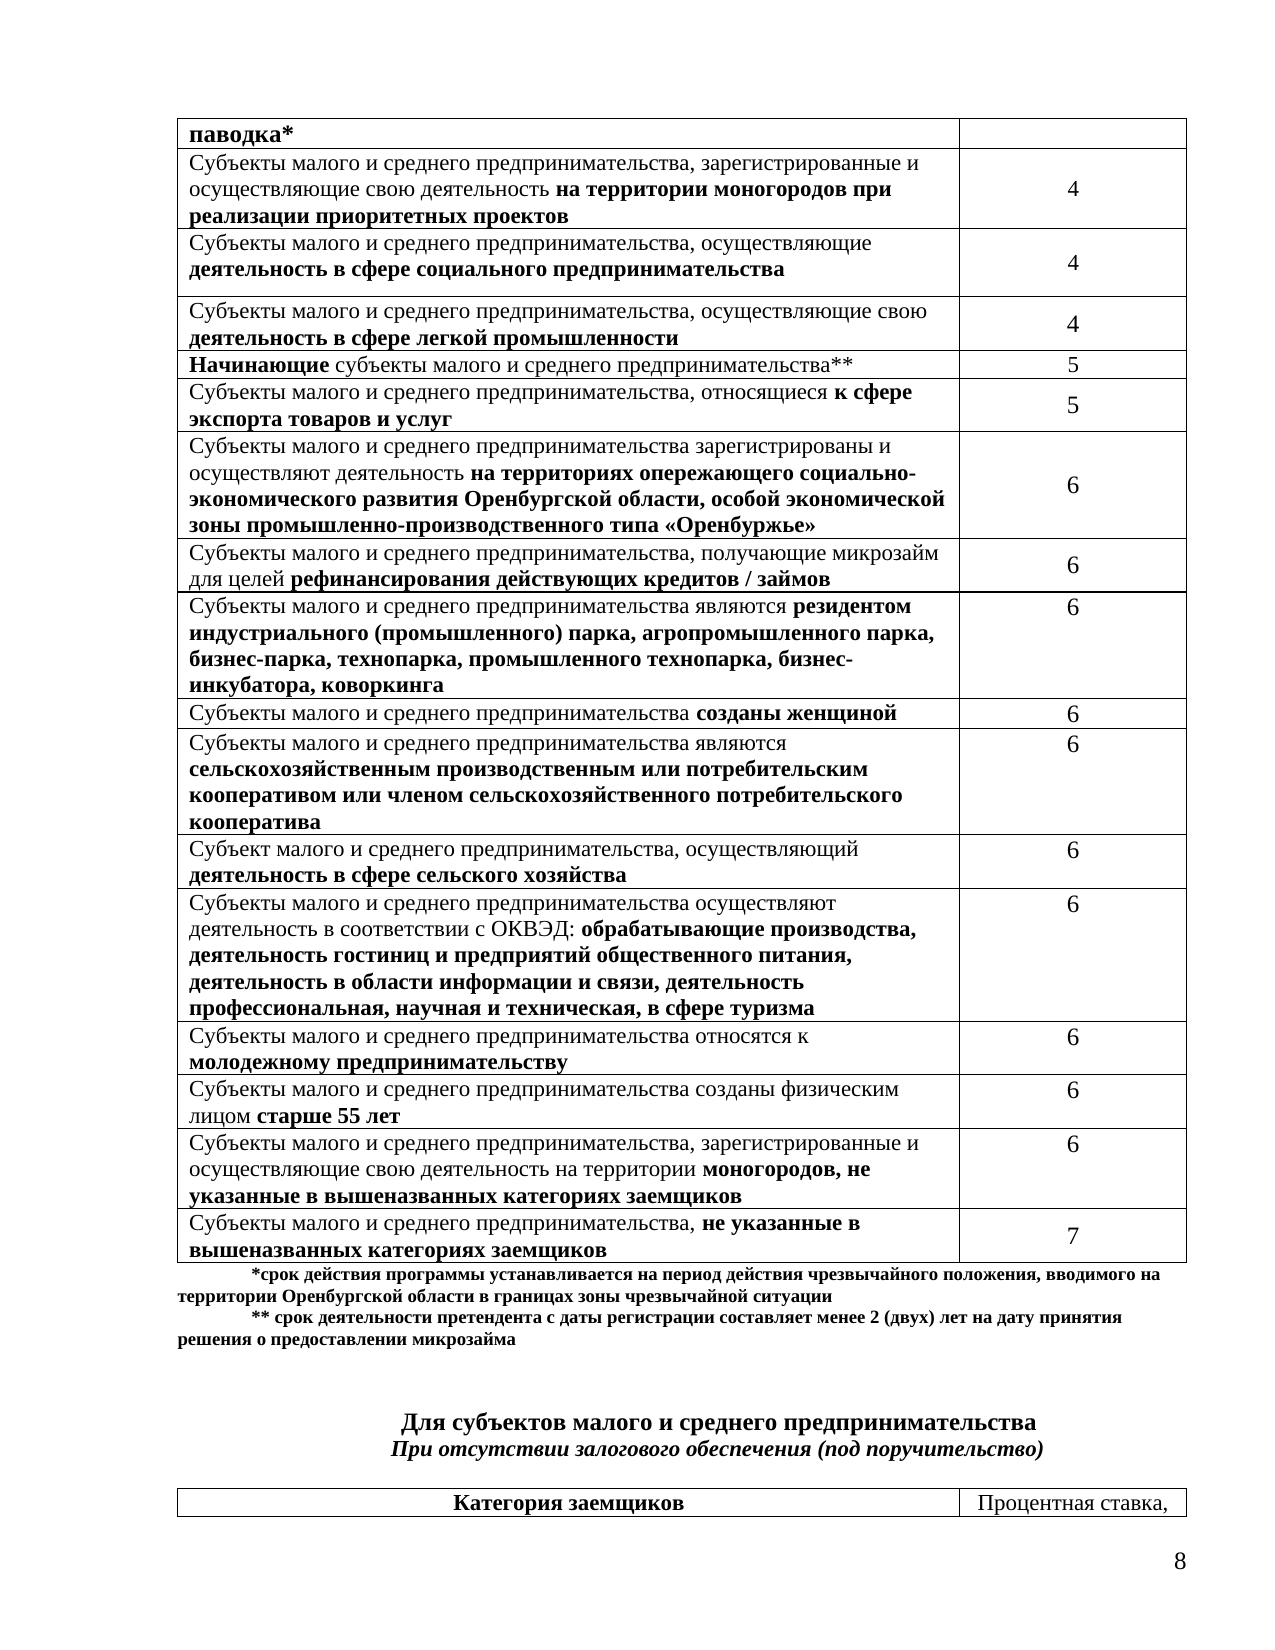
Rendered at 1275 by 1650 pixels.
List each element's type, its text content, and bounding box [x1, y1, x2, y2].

table_cell Субъекты малого и среднего предпринимательства, осуществляющие деятельность в сфере социального предпринимательства [178, 229, 959, 296]
table_cell Субъекты малого и среднего предпринимательства, зарегистрированные и осуществляющие свою деятельность на территории моногородов при реализации приоритетных проектов [178, 149, 959, 228]
table_cell Субъекты малого и среднего предпринимательства, относящиеся к сфере экспорта товаров и услуг [178, 379, 959, 431]
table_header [960, 1489, 1186, 1516]
table_cell Субъекты малого и среднего предпринимательства осуществляют деятельность в соответствии с ОКВЭД: обрабатывающие производства, деятельность гостиниц и предприятий общественного питания, деятельность в области информации и связи, деятельность профессиональная, научная и техническая, в сфере туризма [178, 889, 959, 1021]
text ** срок деятельности претендента с даты регистрации составляет менее 2 (двух) лет на дату принятия решения о предоставлении микрозайма [177, 1306, 1186, 1349]
table_cell 6 [960, 699, 1186, 728]
table_cell Субъекты малого и среднего предпринимательства, зарегистрированные и осуществляющие свою деятельность на территории моногородов, не указанные в вышеназванных категориях заемщиков [178, 1129, 959, 1208]
table_cell 6 [960, 432, 1186, 538]
table_cell 7 [960, 1209, 1186, 1262]
table_cell Субъекты малого и среднего предпринимательства относятся к молодежному предпринимательству [178, 1022, 959, 1074]
table_cell 6 [960, 1022, 1186, 1074]
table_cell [178, 119, 959, 148]
table_cell Субъекты малого и среднего предпринимательства созданы физическим лицом старше 55 лет [178, 1075, 959, 1128]
text Для субъектов малого и среднего предпринимательства [177, 1407, 1186, 1436]
table_cell 4 [960, 297, 1186, 350]
table_cell 6 [960, 539, 1186, 591]
table_cell 5 [960, 351, 1186, 377]
table_cell 6 [960, 835, 1186, 888]
table_cell Субъекты малого и среднего предпринимательства, получающие микрозайм для целей рефинансирования действующих кредитов / займов [178, 539, 959, 591]
text *срок действия программы устанавливается на период действия чрезвычайного положения, вводимого на территории Оренбургской области в границах зоны чрезвычайной ситуации [177, 1263, 1186, 1306]
table_cell 4 [960, 229, 1186, 296]
table_cell Начинающие субъекты малого и среднего предпринимательства** [178, 351, 959, 377]
table_header Категория заемщиков [178, 1489, 959, 1516]
table_cell 1 [960, 119, 1186, 148]
table_cell Субъекты малого и среднего предпринимательства, не указанные в вышеназванных категориях заемщиков [178, 1209, 959, 1262]
table_cell 6 [960, 1129, 1186, 1208]
table_cell Субъекты малого и среднего предпринимательства, осуществляющие свою деятельность в сфере легкой промышленности [178, 297, 959, 350]
table_cell 6 [960, 1075, 1186, 1128]
table_cell Субъекты малого и среднего предпринимательства являются резидентом индустриального (промышленного) парка, агропромышленного парка, бизнес-парка, технопарка, промышленного технопарка, бизнес-инкубатора, коворкинга [178, 593, 959, 698]
table_cell 6 [960, 593, 1186, 698]
table_cell Субъекты малого и среднего предпринимательства созданы женщиной [178, 699, 959, 728]
table_cell Субъект малого и среднего предпринимательства, осуществляющий деятельность в сфере сельского хозяйства [178, 835, 959, 888]
table_cell Субъекты малого и среднего предпринимательства зарегистрированы и осуществляют деятельность на территориях опережающего социально-экономического развития Оренбургской области, особой экономической зоны промышленно-производственного типа «Оренбуржье» [178, 432, 959, 538]
text При отсутствии залогового обеспечения (под поручительство) [177, 1436, 1186, 1462]
table_cell 5 [960, 379, 1186, 431]
table_cell 6 [960, 729, 1186, 834]
table_cell 6 [960, 889, 1186, 1021]
table_cell 4 [960, 149, 1186, 228]
table_cell Субъекты малого и среднего предпринимательства являются сельскохозяйственным производственным или потребительским кооперативом или членом сельскохозяйственного потребительского кооператива [178, 729, 959, 834]
